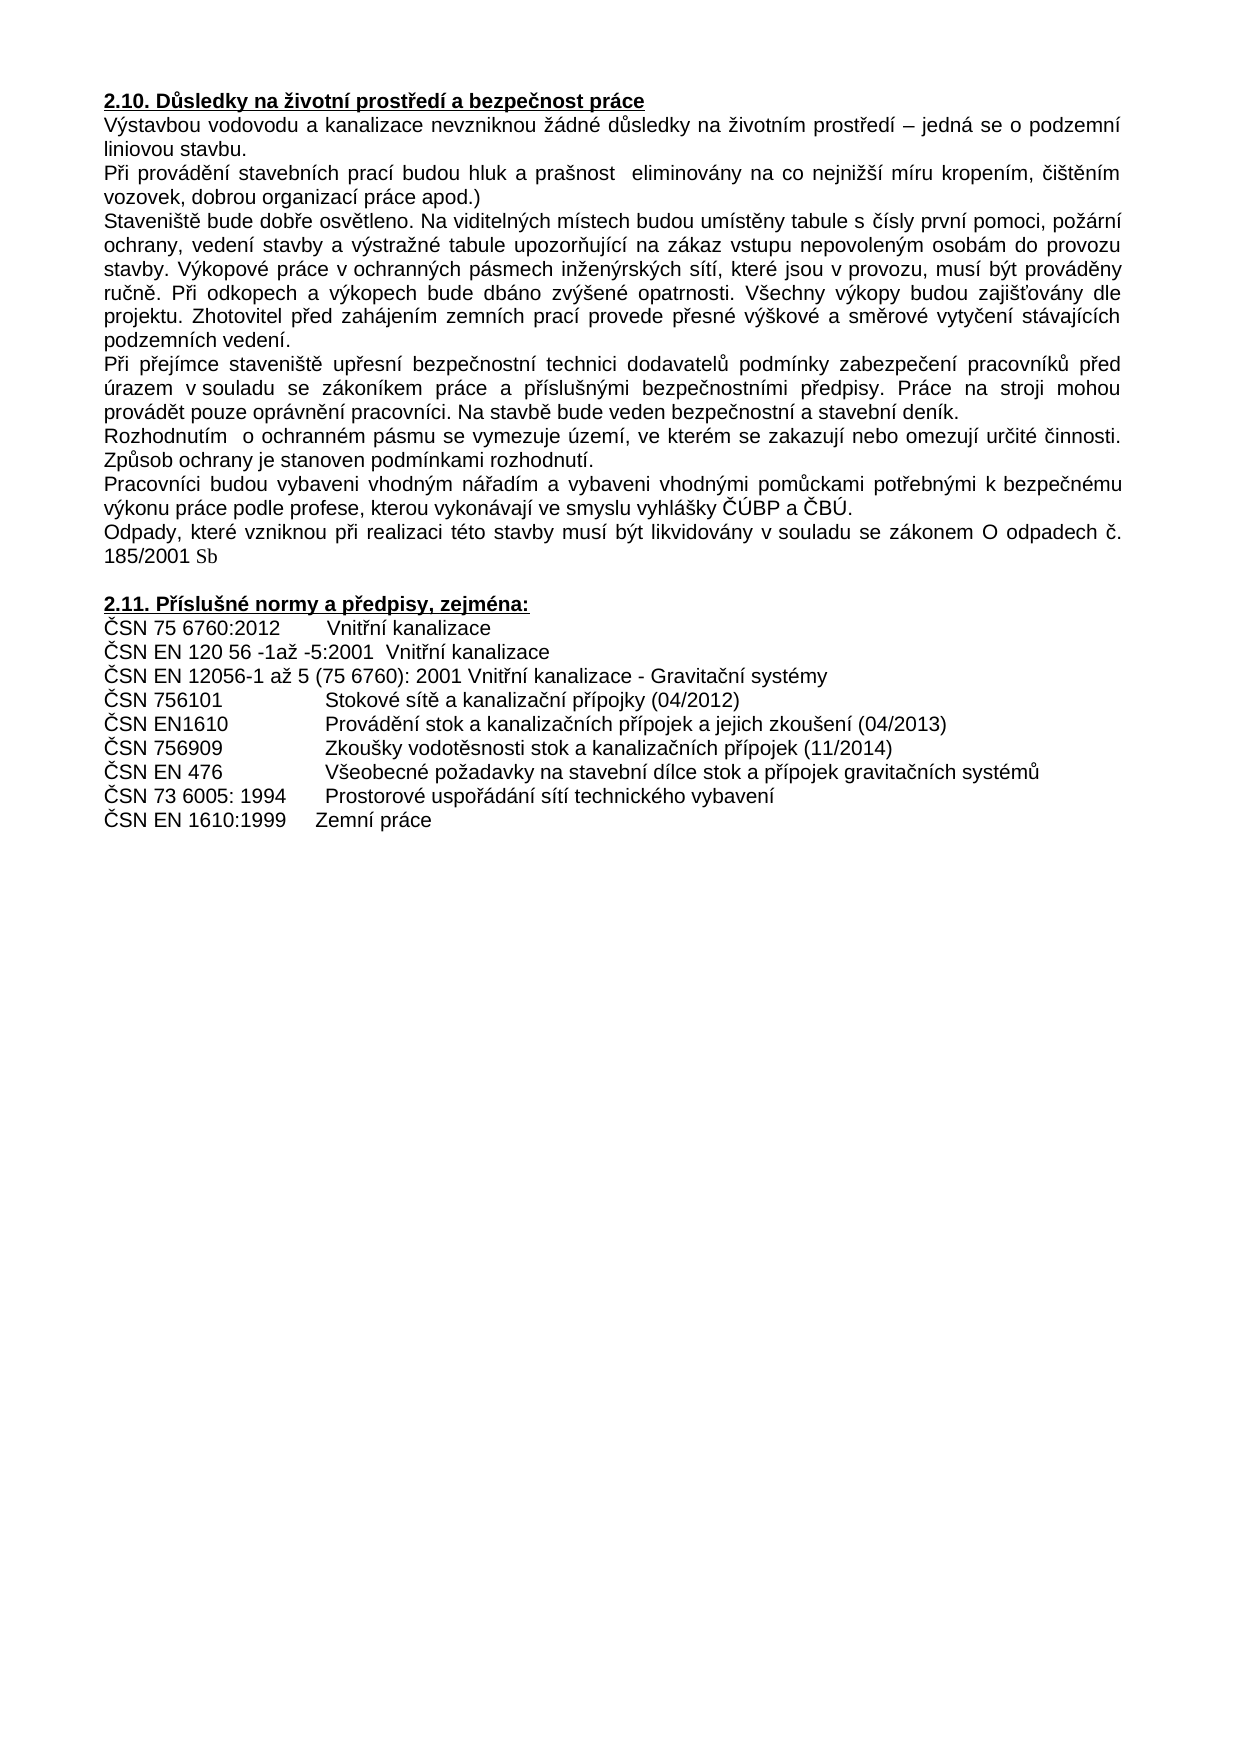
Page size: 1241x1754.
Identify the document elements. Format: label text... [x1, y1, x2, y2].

text ČSN 756909 Zkoušky vodotěsnosti stok a kanalizačních přípojek (11/2014) [103, 736, 1122, 760]
text ČSN EN 12056-1 až 5 (75 6760): 2001 Vnitřní kanalizace - Gravitační systémy [103, 664, 1122, 688]
text Pracovníci budou vybaveni vhodným nářadím a vybaveni vhodnými pomůckami potřebnými k bezpečnému výkonu práce podle profese, kterou vykonávají ve smyslu vyhlášky ČÚBP a ČBÚ. [103, 472, 1122, 520]
text ČSN EN 120 56 -1až -5:2001 Vnitřní kanalizace [103, 640, 1122, 664]
text ČSN EN 1610:1999 Zemní práce [103, 808, 1122, 832]
text ČSN 75 6760:2012 Vnitřní kanalizace [103, 616, 1122, 640]
text 2.11. Příslušné normy a předpisy, zejména: [103, 592, 1122, 616]
text Při přejímce staveniště upřesní bezpečnostní technici dodavatelů podmínky zabezpečení pracovníků před úrazem v souladu se zákoníkem práce a příslušnými bezpečnostními předpisy. Práce na stroji mohou provádět pouze oprávnění pracovníci. Na stavbě bude veden bezpečnostní a stavební deník. [103, 352, 1122, 424]
text Při provádění stavebních prací budou hluk a prašnost eliminovány na co nejnižší míru kropením, čištěním vozovek, dobrou organizací práce apod.) [103, 161, 1122, 208]
text ČSN EN 476 Všeobecné požadavky na stavební dílce stok a přípojek gravitačních systémů [103, 760, 1122, 784]
text ČSN EN1610 Provádění stok a kanalizačních přípojek a jejich zkoušení (04/2013) [103, 712, 1122, 736]
subtitle 2.10. Důsledky na životní prostředí a bezpečnost práce [29, 89, 1122, 113]
text Rozhodnutím o ochranném pásmu se vymezuje území, ve kterém se zakazují nebo omezují určité činnosti. Způsob ochrany je stanoven podmínkami rozhodnutí. [103, 424, 1122, 472]
text Odpady, které vzniknou při realizaci této stavby musí být likvidovány v souladu se zákonem O odpadech č. 185/2001 Sb [103, 520, 1122, 568]
text Staveniště bude dobře osvětleno. Na viditelných místech budou umístěny tabule s čísly první pomoci, požární ochrany, vedení stavby a výstražné tabule upozorňující na zákaz vstupu nepovoleným osobám do provozu stavby. Výkopové práce v ochranných pásmech inženýrských sítí, které jsou v provozu, musí být prováděny ručně. Při odkopech a výkopech bude dbáno zvýšené opatrnosti. Všechny výkopy budou zajišťovány dle projektu. Zhotovitel před zahájením zemních prací provede přesné výškové a směrové vytyčení stávajících podzemních vedení. [103, 208, 1122, 352]
text ČSN 73 6005: 1994 Prostorové uspořádání sítí technického vybavení [103, 784, 1122, 808]
text ČSN 756101 Stokové sítě a kanalizační přípojky (04/2012) [103, 688, 1122, 712]
text Výstavbou vodovodu a kanalizace nevzniknou žádné důsledky na životním prostředí – jedná se o podzemní liniovou stavbu. [103, 113, 1122, 161]
